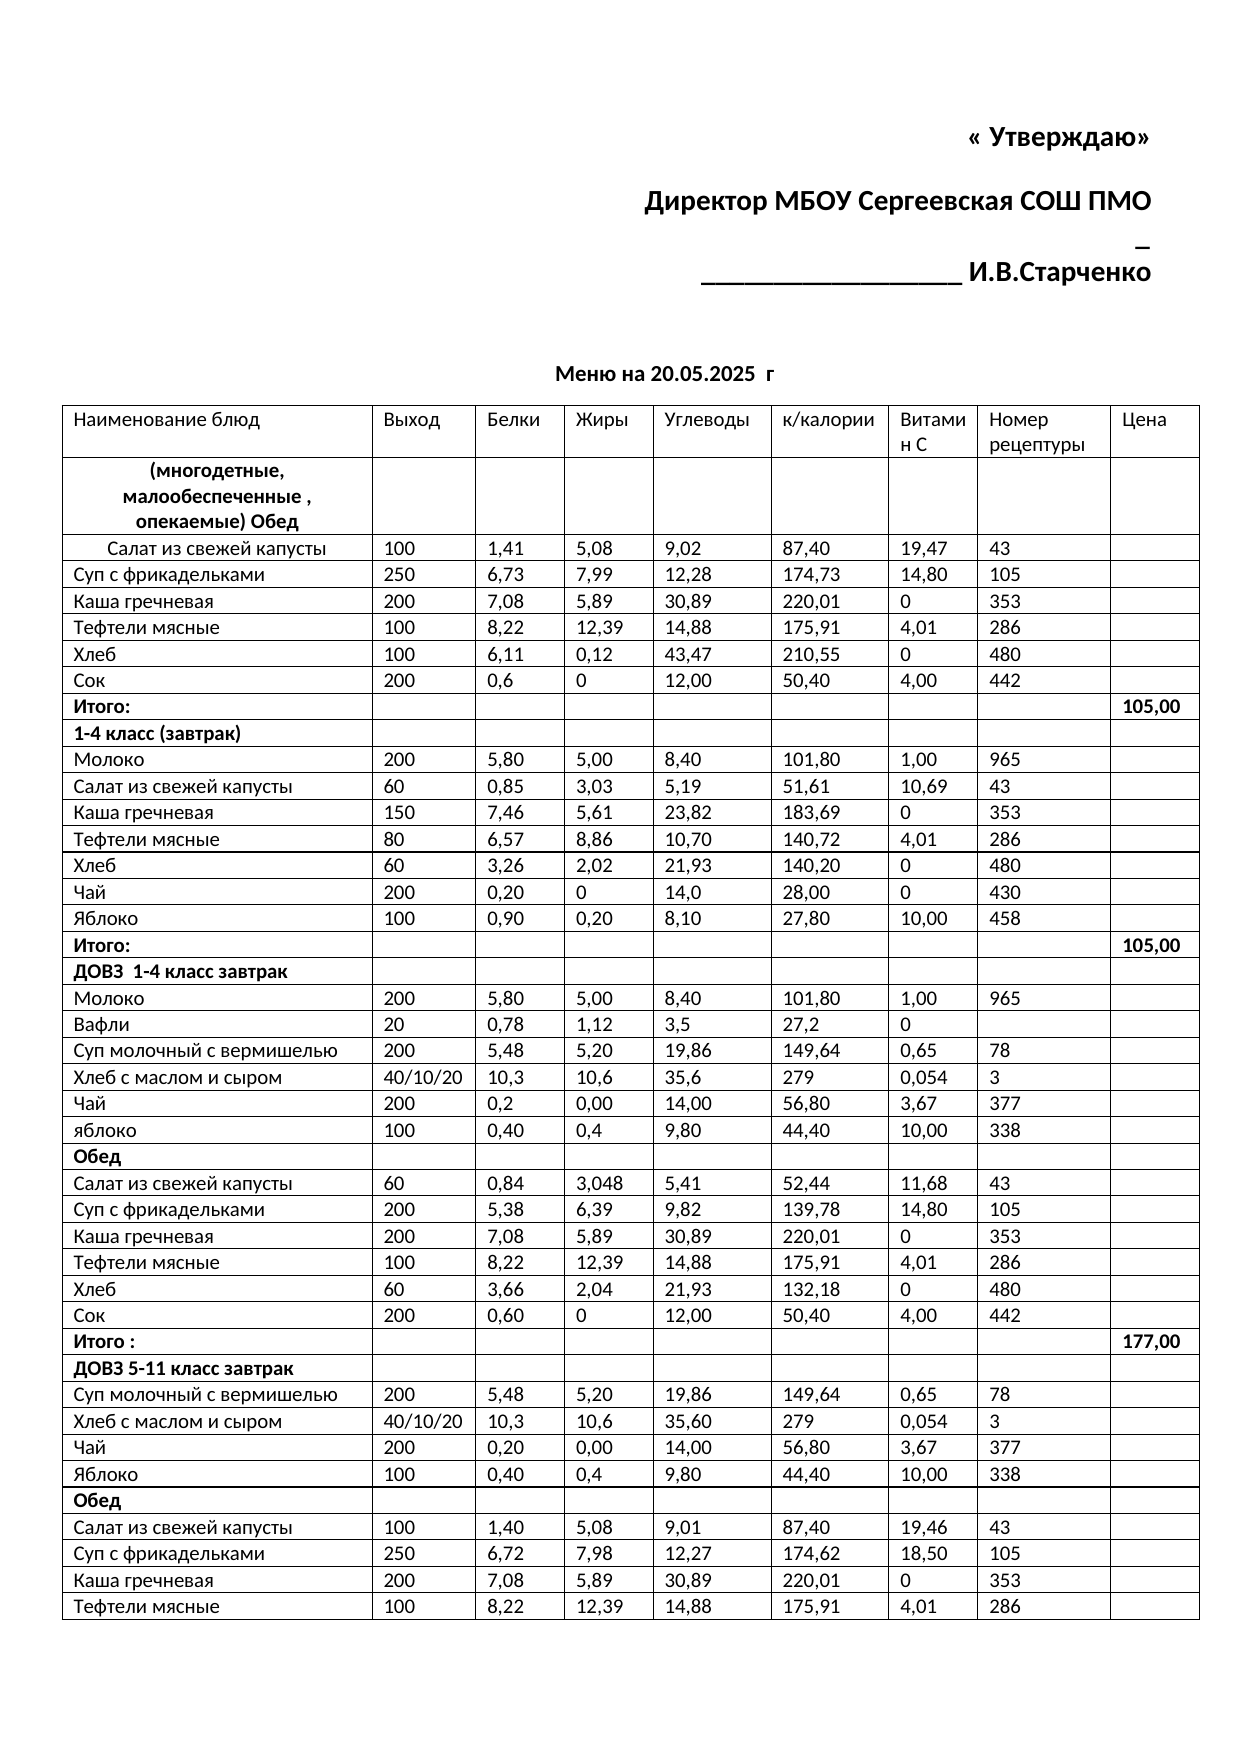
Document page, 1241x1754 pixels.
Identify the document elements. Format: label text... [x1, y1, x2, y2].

table_cell 0 [889, 1223, 977, 1248]
table_cell 174,62 [772, 1540, 888, 1566]
table_cell 1,12 [565, 1011, 653, 1037]
table_cell [1111, 641, 1199, 666]
table_cell 286 [978, 826, 1110, 851]
table_cell 480 [978, 1276, 1110, 1301]
table_cell 132,18 [772, 1276, 888, 1301]
table_cell 60 [373, 853, 475, 878]
table_cell [772, 694, 888, 719]
table_cell [654, 720, 771, 746]
table_cell 442 [978, 667, 1110, 693]
table_cell 0 [889, 1567, 977, 1592]
table_cell 0 [889, 588, 977, 613]
table_cell 8,86 [565, 826, 653, 851]
table_cell Тефтели мясные [63, 1249, 372, 1275]
table_cell [654, 958, 771, 984]
table_cell 0 [565, 1302, 653, 1328]
table_cell 200 [373, 879, 475, 904]
table_cell 14,0 [654, 879, 771, 904]
table_cell [373, 958, 475, 984]
table_cell 35,6 [654, 1064, 771, 1089]
table_cell [565, 694, 653, 719]
table_cell 12,00 [654, 1302, 771, 1328]
table_cell Яблоко [63, 905, 372, 931]
table_cell 200 [373, 1223, 475, 1248]
table_cell [978, 720, 1110, 746]
table_cell 9,01 [654, 1514, 771, 1539]
table_cell 6,39 [565, 1196, 653, 1222]
table_cell 30,89 [654, 1223, 771, 1248]
table_cell [476, 958, 564, 984]
table_cell 1,00 [889, 747, 977, 772]
table_cell [476, 1355, 564, 1381]
table_cell 200 [373, 1302, 475, 1328]
table_cell 27,2 [772, 1011, 888, 1037]
table_cell 5,61 [565, 800, 653, 825]
table_cell 9,80 [654, 1461, 771, 1486]
table_cell 174,73 [772, 561, 888, 587]
table_cell 250 [373, 561, 475, 587]
table_cell 5,19 [654, 773, 771, 798]
table_cell [373, 720, 475, 746]
table_cell [889, 1144, 977, 1169]
table_cell (многодетные, малообеспеченные , опекаемые) Обед [63, 458, 372, 534]
table_cell 140,20 [772, 853, 888, 878]
table_cell 3,26 [476, 853, 564, 878]
table_cell 338 [978, 1117, 1110, 1142]
table_cell 8,22 [476, 1249, 564, 1275]
table_cell [1111, 773, 1199, 798]
table_cell 9,80 [654, 1117, 771, 1142]
table_cell 140,72 [772, 826, 888, 851]
table_cell [1111, 1038, 1199, 1063]
table_cell 3,66 [476, 1276, 564, 1301]
table_cell [1111, 1064, 1199, 1089]
table_cell 7,99 [565, 561, 653, 587]
table_cell Чай [63, 1091, 372, 1116]
table_cell 3,5 [654, 1011, 771, 1037]
table_cell [654, 1144, 771, 1169]
table_cell Хлеб [63, 641, 372, 666]
table_cell [889, 958, 977, 984]
table_cell 200 [373, 1567, 475, 1592]
table_cell 20 [373, 1011, 475, 1037]
table_cell 43 [978, 1514, 1110, 1539]
table_cell 23,82 [654, 800, 771, 825]
table_cell 105 [978, 561, 1110, 587]
table_cell [654, 932, 771, 957]
table_cell Салат из свежей капусты [63, 773, 372, 798]
table_cell [565, 458, 653, 534]
table_cell 0,85 [476, 773, 564, 798]
table_cell 12,39 [565, 1593, 653, 1619]
table_cell 60 [373, 773, 475, 798]
table_cell 0,78 [476, 1011, 564, 1037]
table_cell 43 [978, 773, 1110, 798]
table_cell Яблоко [63, 1461, 372, 1486]
table_cell 105 [978, 1540, 1110, 1566]
table_cell [654, 1329, 771, 1354]
table_cell 12,00 [654, 667, 771, 693]
table_header Витамин С [889, 406, 977, 457]
table_cell [1111, 588, 1199, 613]
table_cell [1111, 1408, 1199, 1433]
table_cell [889, 720, 977, 746]
table_header Белки [476, 406, 564, 457]
table_cell 200 [373, 667, 475, 693]
table_cell [476, 720, 564, 746]
table_cell [476, 1488, 564, 1513]
table_cell 0,40 [476, 1117, 564, 1142]
table_cell [1111, 720, 1199, 746]
table_cell 5,38 [476, 1196, 564, 1222]
table_cell 220,01 [772, 1567, 888, 1592]
table_cell Хлеб [63, 1276, 372, 1301]
table_cell [1111, 1091, 1199, 1116]
table_cell 12,39 [565, 614, 653, 640]
table_cell 220,01 [772, 1223, 888, 1248]
table_cell 3 [978, 1064, 1110, 1089]
table_cell 5,48 [476, 1038, 564, 1063]
table_cell 150 [373, 800, 475, 825]
table_cell 19,86 [654, 1382, 771, 1407]
table_cell 8,40 [654, 985, 771, 1010]
table_cell 480 [978, 641, 1110, 666]
table_cell 56,80 [772, 1435, 888, 1460]
table_cell [476, 932, 564, 957]
table_cell 7,46 [476, 800, 564, 825]
table_header Номер рецептуры [978, 406, 1110, 457]
table_cell 100 [373, 905, 475, 931]
table_cell 4,01 [889, 614, 977, 640]
table_cell [565, 958, 653, 984]
table_cell [1111, 985, 1199, 1010]
table_cell [565, 932, 653, 957]
table_cell [1111, 800, 1199, 825]
table_cell Тефтели мясные [63, 1593, 372, 1619]
table_cell 100 [373, 1514, 475, 1539]
table_cell 0 [565, 667, 653, 693]
table_cell [1111, 1567, 1199, 1592]
table_cell 0,12 [565, 641, 653, 666]
table_cell [1111, 458, 1199, 534]
table_cell 10,6 [565, 1408, 653, 1433]
table_cell 5,08 [565, 535, 653, 560]
table_cell 43,47 [654, 641, 771, 666]
table_cell [565, 1355, 653, 1381]
table_header Жиры [565, 406, 653, 457]
table_cell 44,40 [772, 1117, 888, 1142]
table_cell [772, 958, 888, 984]
table_cell 965 [978, 985, 1110, 1010]
table_cell 100 [373, 1117, 475, 1142]
table_cell 100 [373, 1461, 475, 1486]
table_cell 0,054 [889, 1408, 977, 1433]
table_cell [373, 932, 475, 957]
table_cell 5,89 [565, 1567, 653, 1592]
table_cell 149,64 [772, 1382, 888, 1407]
text Директор МБОУ Сергеевская СОШ ПМО [177, 154, 1152, 217]
table_cell 0 [889, 641, 977, 666]
table_cell 4,01 [889, 826, 977, 851]
table_cell 286 [978, 1249, 1110, 1275]
table_cell Чай [63, 1435, 372, 1460]
table_cell 4,01 [889, 1249, 977, 1275]
table_cell 0,20 [476, 879, 564, 904]
table_cell 279 [772, 1408, 888, 1433]
table_cell 43 [978, 1170, 1110, 1195]
table_cell 442 [978, 1302, 1110, 1328]
table_cell [978, 458, 1110, 534]
table_cell [772, 720, 888, 746]
table_cell Вафли [63, 1011, 372, 1037]
table_cell 4,01 [889, 1593, 977, 1619]
table_cell 5,80 [476, 747, 564, 772]
table_cell 139,78 [772, 1196, 888, 1222]
table_cell [1111, 1488, 1199, 1513]
table_cell 200 [373, 1382, 475, 1407]
table_cell 7,08 [476, 1223, 564, 1248]
table_cell 80 [373, 826, 475, 851]
table_cell 200 [373, 1196, 475, 1222]
table_cell Хлеб с маслом и сыром [63, 1064, 372, 1089]
table_cell 10,6 [565, 1064, 653, 1089]
table_cell 5,20 [565, 1038, 653, 1063]
table_cell 7,08 [476, 588, 564, 613]
table_cell 210,55 [772, 641, 888, 666]
table_header Углеводы [654, 406, 771, 457]
table_cell 0,20 [565, 905, 653, 931]
table_cell [1111, 879, 1199, 904]
table_cell [373, 1329, 475, 1354]
text « Утверждаю» [177, 118, 1152, 154]
table_cell 377 [978, 1435, 1110, 1460]
table_cell 14,00 [654, 1435, 771, 1460]
table_cell [1111, 1382, 1199, 1407]
table_cell [1111, 1223, 1199, 1248]
table_cell 10,70 [654, 826, 771, 851]
table_cell [889, 932, 977, 957]
table_cell 4,00 [889, 667, 977, 693]
table_cell 0 [889, 800, 977, 825]
table_cell [1111, 561, 1199, 587]
table_header Выход [373, 406, 475, 457]
table_cell 100 [373, 1249, 475, 1275]
table_cell [373, 694, 475, 719]
text Меню на 20.05.2025 г [177, 359, 1152, 387]
table_cell 0,2 [476, 1091, 564, 1116]
table_cell 60 [373, 1276, 475, 1301]
table_cell 353 [978, 800, 1110, 825]
table_cell 6,73 [476, 561, 564, 587]
table_cell 5,00 [565, 985, 653, 1010]
table_cell 250 [373, 1540, 475, 1566]
table_cell 12,39 [565, 1249, 653, 1275]
table_cell Чай [63, 879, 372, 904]
table_cell 6,11 [476, 641, 564, 666]
table_cell ДОВЗ 1-4 класс завтрак [63, 958, 372, 984]
table_cell 14,88 [654, 1249, 771, 1275]
table_cell 0 [889, 853, 977, 878]
table_cell 10,3 [476, 1408, 564, 1433]
table_cell [1111, 1249, 1199, 1275]
table_cell [772, 932, 888, 957]
table_cell Молоко [63, 747, 372, 772]
table_cell [1111, 853, 1199, 878]
table_cell 35,60 [654, 1408, 771, 1433]
table_cell 9,02 [654, 535, 771, 560]
table_cell 175,91 [772, 1593, 888, 1619]
table_cell 9,82 [654, 1196, 771, 1222]
table_cell 21,93 [654, 853, 771, 878]
table_cell 8,10 [654, 905, 771, 931]
table_cell 0 [889, 879, 977, 904]
table_cell [1111, 1196, 1199, 1222]
table_cell 8,22 [476, 614, 564, 640]
table_cell 105,00 [1111, 694, 1199, 719]
table_cell 200 [373, 1435, 475, 1460]
table_cell Итого: [63, 932, 372, 957]
table_cell 105,00 [1111, 932, 1199, 957]
table_cell 183,69 [772, 800, 888, 825]
table_cell Итого: [63, 694, 372, 719]
table_cell 14,88 [654, 614, 771, 640]
table_cell 10,00 [889, 1117, 977, 1142]
table_cell 3,67 [889, 1091, 977, 1116]
table_cell 21,93 [654, 1276, 771, 1301]
table_cell [978, 932, 1110, 957]
table_cell Итого : [63, 1329, 372, 1354]
table_cell 10,00 [889, 905, 977, 931]
table_cell 52,44 [772, 1170, 888, 1195]
table_cell [1111, 1461, 1199, 1486]
table_cell 377 [978, 1091, 1110, 1116]
table_cell 7,98 [565, 1540, 653, 1566]
table_cell [1111, 1435, 1199, 1460]
table_cell [772, 1488, 888, 1513]
table_cell 149,64 [772, 1038, 888, 1063]
table_cell Суп молочный с вермишелью [63, 1382, 372, 1407]
table_cell [889, 458, 977, 534]
table_cell 175,91 [772, 614, 888, 640]
table_cell [1111, 1514, 1199, 1539]
table_cell [1111, 1355, 1199, 1381]
table_cell 3,048 [565, 1170, 653, 1195]
table_cell 51,61 [772, 773, 888, 798]
table_cell 100 [373, 535, 475, 560]
table_cell 50,40 [772, 667, 888, 693]
table_cell [1111, 1540, 1199, 1566]
table_cell 11,68 [889, 1170, 977, 1195]
table_cell [978, 694, 1110, 719]
table_cell [1111, 1117, 1199, 1142]
table_cell [978, 958, 1110, 984]
table_cell 12,27 [654, 1540, 771, 1566]
table_cell [889, 694, 977, 719]
table_cell [978, 1355, 1110, 1381]
table_cell 0,054 [889, 1064, 977, 1089]
table_cell 0,00 [565, 1435, 653, 1460]
table_cell ДОВЗ 5-11 класс завтрак [63, 1355, 372, 1381]
table_cell 19,86 [654, 1038, 771, 1063]
table_cell [772, 1144, 888, 1169]
table_cell 14,88 [654, 1593, 771, 1619]
table_cell 430 [978, 879, 1110, 904]
table_cell [978, 1329, 1110, 1354]
table_cell 0,4 [565, 1461, 653, 1486]
table_cell Салат из свежей капусты [63, 1170, 372, 1195]
table_cell 28,00 [772, 879, 888, 904]
table_cell 87,40 [772, 535, 888, 560]
table_cell 8,40 [654, 747, 771, 772]
table_cell Каша гречневая [63, 800, 372, 825]
table_cell 6,57 [476, 826, 564, 851]
table_cell [565, 1144, 653, 1169]
table_cell [889, 1329, 977, 1354]
table_cell 10,00 [889, 1461, 977, 1486]
table_cell Каша гречневая [63, 588, 372, 613]
table_cell 0,65 [889, 1382, 977, 1407]
table_cell 5,08 [565, 1514, 653, 1539]
table_cell 965 [978, 747, 1110, 772]
table_cell 1,40 [476, 1514, 564, 1539]
table_cell [654, 458, 771, 534]
table_cell Молоко [63, 985, 372, 1010]
table_cell яблоко [63, 1117, 372, 1142]
table_cell 2,04 [565, 1276, 653, 1301]
table_cell 60 [373, 1170, 475, 1195]
table_cell [1111, 958, 1199, 984]
table_header Цена [1111, 406, 1199, 457]
table_cell 177,00 [1111, 1329, 1199, 1354]
table_cell [373, 1355, 475, 1381]
table_cell 78 [978, 1038, 1110, 1063]
table_cell 40/10/20 [373, 1408, 475, 1433]
table_cell 338 [978, 1461, 1110, 1486]
table_cell 3,03 [565, 773, 653, 798]
table_cell 12,28 [654, 561, 771, 587]
table_cell [565, 1329, 653, 1354]
table_cell 4,00 [889, 1302, 977, 1328]
table_cell 30,89 [654, 588, 771, 613]
table_cell [1111, 747, 1199, 772]
table_cell 0,60 [476, 1302, 564, 1328]
table_cell 43 [978, 535, 1110, 560]
table_cell 14,00 [654, 1091, 771, 1116]
table_cell 101,80 [772, 985, 888, 1010]
table_cell [565, 1488, 653, 1513]
table_cell Каша гречневая [63, 1223, 372, 1248]
table_cell [373, 458, 475, 534]
table_cell 78 [978, 1382, 1110, 1407]
table_cell [565, 720, 653, 746]
table_cell [1111, 1011, 1199, 1037]
table_cell 0,6 [476, 667, 564, 693]
table_header Наименование блюд [63, 406, 372, 457]
table_cell 56,80 [772, 1091, 888, 1116]
table_cell 286 [978, 1593, 1110, 1619]
table_cell 100 [373, 641, 475, 666]
table_cell 1,00 [889, 985, 977, 1010]
table_cell Суп с фрикадельками [63, 1196, 372, 1222]
table_cell Салат из свежей капусты [63, 535, 372, 560]
table_cell [373, 1144, 475, 1169]
table_cell 10,3 [476, 1064, 564, 1089]
table_cell 353 [978, 1223, 1110, 1248]
table_cell [1111, 1144, 1199, 1169]
table_cell Салат из свежей капусты [63, 1514, 372, 1539]
table_cell [1111, 614, 1199, 640]
table_cell 220,01 [772, 588, 888, 613]
table_cell [476, 694, 564, 719]
table_cell 101,80 [772, 747, 888, 772]
table_cell 14,80 [889, 1196, 977, 1222]
table_cell 0 [565, 879, 653, 904]
table_cell [772, 458, 888, 534]
table_cell 200 [373, 747, 475, 772]
table_cell 3,67 [889, 1435, 977, 1460]
table_cell 0 [889, 1276, 977, 1301]
table_cell 87,40 [772, 1514, 888, 1539]
table_cell Хлеб [63, 853, 372, 878]
table_cell 279 [772, 1064, 888, 1089]
table_cell 10,69 [889, 773, 977, 798]
table_cell 0,84 [476, 1170, 564, 1195]
table_cell 100 [373, 614, 475, 640]
table_cell Обед [63, 1144, 372, 1169]
table_cell Сок [63, 1302, 372, 1328]
table_cell 5,89 [565, 588, 653, 613]
table_cell 5,00 [565, 747, 653, 772]
table_cell 8,22 [476, 1593, 564, 1619]
table_cell 200 [373, 1038, 475, 1063]
table_cell 5,41 [654, 1170, 771, 1195]
table_cell 1-4 класс (завтрак) [63, 720, 372, 746]
table_cell [1111, 667, 1199, 693]
table_cell [476, 458, 564, 534]
table_cell 50,40 [772, 1302, 888, 1328]
table_cell [889, 1488, 977, 1513]
table_cell 44,40 [772, 1461, 888, 1486]
text ___________________ И.В.Старченко [177, 217, 1152, 289]
table_cell 40/10/20 [373, 1064, 475, 1089]
table_cell [373, 1488, 475, 1513]
table_cell 175,91 [772, 1249, 888, 1275]
table_cell 18,50 [889, 1540, 977, 1566]
table_cell 105 [978, 1196, 1110, 1222]
table_cell [1111, 1302, 1199, 1328]
table_cell 480 [978, 853, 1110, 878]
table_cell Тефтели мясные [63, 826, 372, 851]
table_cell 0,40 [476, 1461, 564, 1486]
table_cell Каша гречневая [63, 1567, 372, 1592]
table_cell 19,46 [889, 1514, 977, 1539]
table_cell 200 [373, 588, 475, 613]
table_cell 1,41 [476, 535, 564, 560]
table_cell 200 [373, 985, 475, 1010]
table_cell 7,08 [476, 1567, 564, 1592]
table_cell [1111, 535, 1199, 560]
table_cell 3 [978, 1408, 1110, 1433]
table_cell 458 [978, 905, 1110, 931]
table_cell 353 [978, 588, 1110, 613]
table_cell 2,02 [565, 853, 653, 878]
table_cell 5,89 [565, 1223, 653, 1248]
table_cell 5,80 [476, 985, 564, 1010]
table_cell 27,80 [772, 905, 888, 931]
table_cell [1111, 826, 1199, 851]
table_cell [1111, 1276, 1199, 1301]
table_cell 0,90 [476, 905, 564, 931]
table_cell Обед [63, 1488, 372, 1513]
table_cell [654, 694, 771, 719]
table_cell 0 [889, 1011, 977, 1037]
table_cell [889, 1355, 977, 1381]
table_cell 0,00 [565, 1091, 653, 1116]
table_cell Хлеб с маслом и сыром [63, 1408, 372, 1433]
table_cell 19,47 [889, 535, 977, 560]
table_cell Тефтели мясные [63, 614, 372, 640]
table_cell 6,72 [476, 1540, 564, 1566]
table_cell [978, 1144, 1110, 1169]
table_cell [1111, 1170, 1199, 1195]
table_cell [654, 1355, 771, 1381]
table_cell 5,20 [565, 1382, 653, 1407]
table_cell [654, 1488, 771, 1513]
table_header к/калории [772, 406, 888, 457]
table_cell Суп с фрикадельками [63, 561, 372, 587]
table_cell [1111, 905, 1199, 931]
table_cell 0,4 [565, 1117, 653, 1142]
table_cell 100 [373, 1593, 475, 1619]
table_cell 5,48 [476, 1382, 564, 1407]
table_cell 0,65 [889, 1038, 977, 1063]
table_cell 14,80 [889, 561, 977, 587]
table_cell Суп с фрикадельками [63, 1540, 372, 1566]
table_cell Суп молочный с вермишелью [63, 1038, 372, 1063]
table_cell 353 [978, 1567, 1110, 1592]
table_cell Сок [63, 667, 372, 693]
table_cell [476, 1329, 564, 1354]
table_cell 30,89 [654, 1567, 771, 1592]
table_cell [978, 1011, 1110, 1037]
table_cell 0,20 [476, 1435, 564, 1460]
table_cell [772, 1329, 888, 1354]
table_cell [772, 1355, 888, 1381]
table_cell [978, 1488, 1110, 1513]
table_cell 286 [978, 614, 1110, 640]
table_cell 200 [373, 1091, 475, 1116]
table_cell [476, 1144, 564, 1169]
table_cell [1111, 1593, 1199, 1619]
